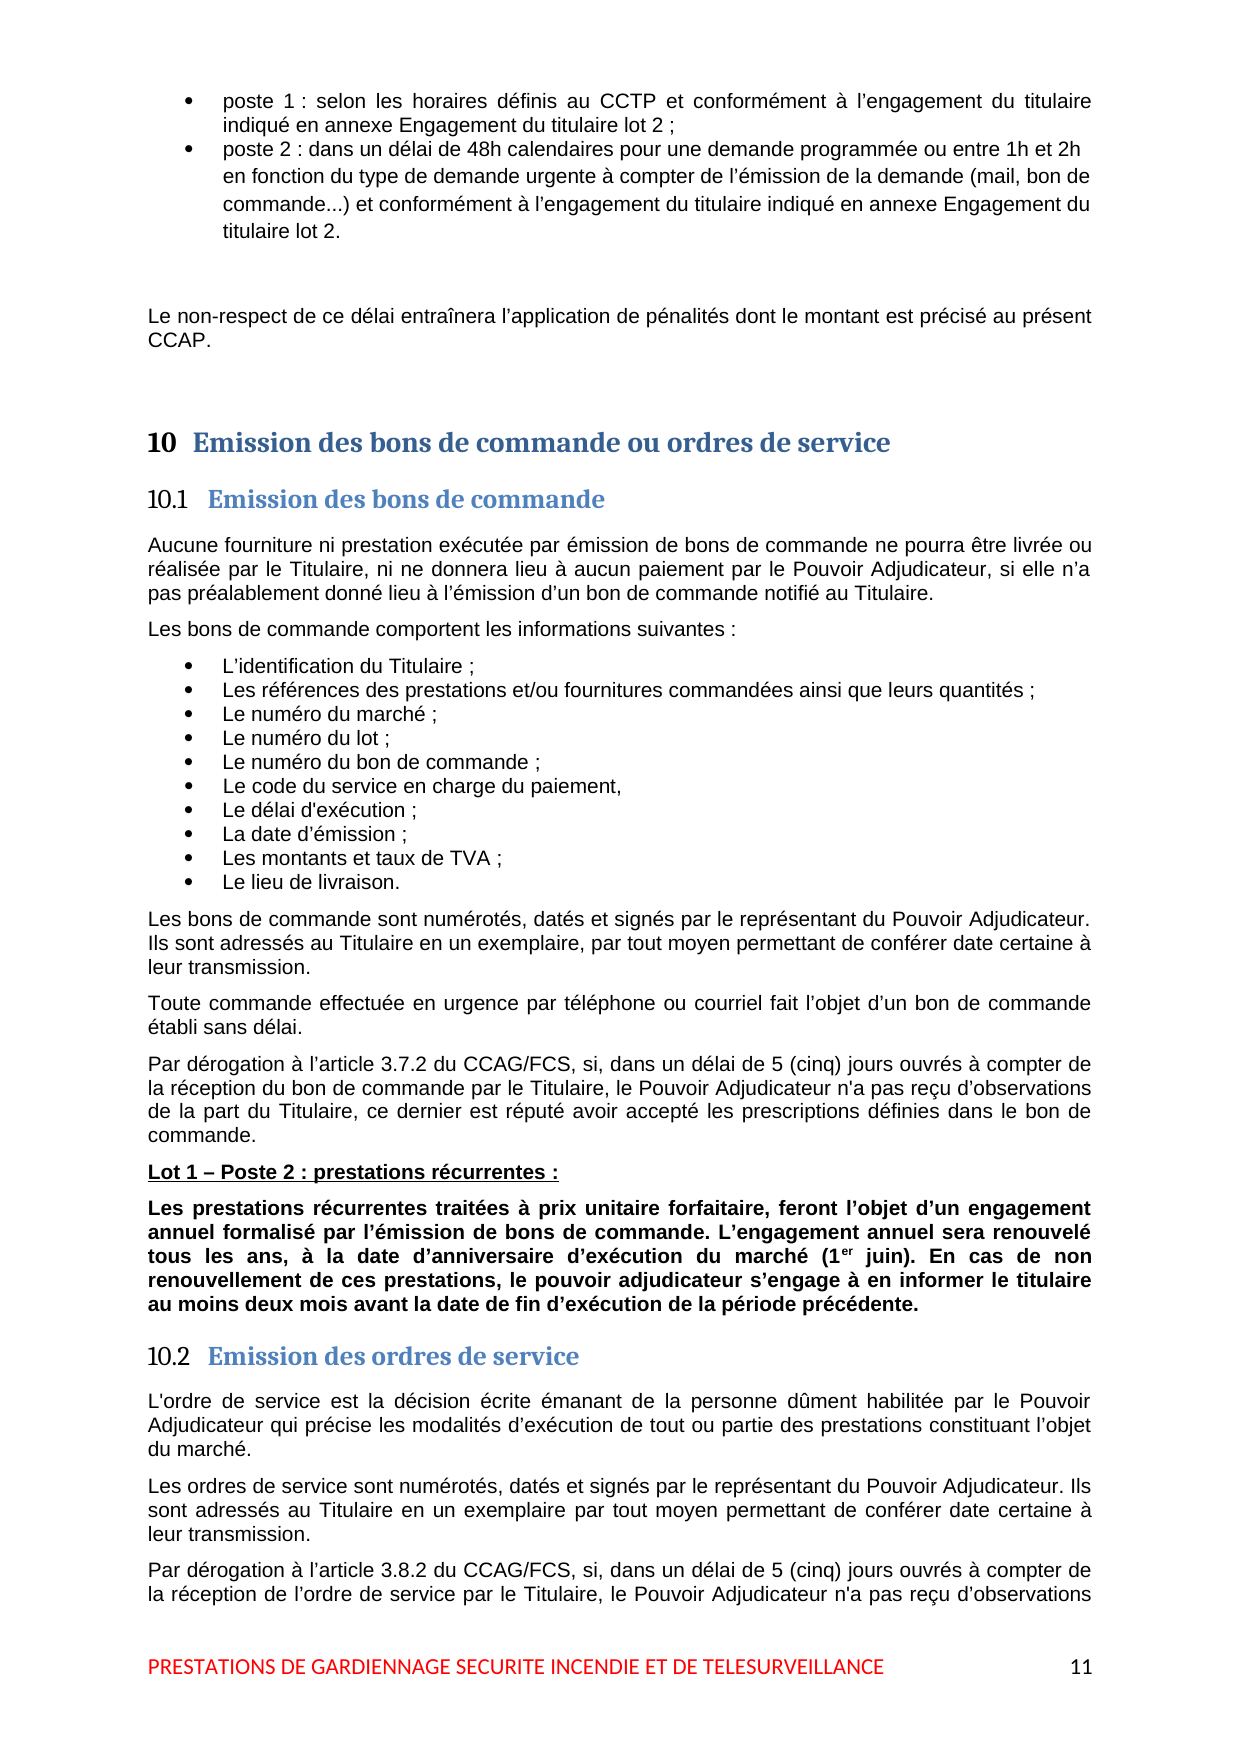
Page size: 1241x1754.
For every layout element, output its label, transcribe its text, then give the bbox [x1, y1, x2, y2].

subtitle Emission des ordres de service [148, 1341, 1093, 1372]
list Les bons de commande sont numérotés, datés et signés par le représentant du Pouvoir Adjudicateur. Ils sont adressés au Titulaire en un exemplaire, par tout moyen permettant de conférer date certaine à leur transmission. [148, 907, 1093, 978]
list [148, 1558, 1093, 1606]
text Aucune fourniture ni prestation exécutée par émission de bons de commande ne pourra être livrée ou réalisée par le Titulaire, ni ne donnera lieu à aucun paiement par le Pouvoir Adjudicateur, si elle n’a pas préalablement donné lieu à l’émission d’un bon de commande notifié au Titulaire. [148, 533, 1093, 604]
subtitle Emission des bons de commande [148, 484, 1093, 516]
list Les références des prestations et/ou fournitures commandées ainsi que leurs quantités ; [185, 678, 1093, 702]
list Le numéro du marché ; [185, 702, 1093, 726]
list poste 2 : dans un délai de 48h calendaires pour une demande programmée ou entre 1h et 2h en fonction du type de demande urgente à compter de l’émission de la demande (mail, bon de commande...) et conformément à l’engagement du titulaire indiqué en annexe Engagement du titulaire lot 2. [185, 137, 1093, 243]
list Le délai d'exécution ; [185, 798, 1093, 822]
text L'ordre de service est la décision écrite émanant de la personne dûment habilitée par le Pouvoir Adjudicateur qui précise les modalités d’exécution de tout ou partie des prestations constituant l’objet du marché. [148, 1389, 1093, 1461]
list Le lieu de livraison. [185, 870, 1093, 894]
list Les ordres de service sont numérotés, datés et signés par le représentant du Pouvoir Adjudicateur. Ils sont adressés au Titulaire en un exemplaire par tout moyen permettant de conférer date certaine à leur transmission. [148, 1474, 1093, 1546]
list Le numéro du bon de commande ; [185, 750, 1093, 774]
list Lot 1 – Poste 2 : prestations récurrentes : [148, 1160, 1093, 1184]
list L’identification du Titulaire ; [185, 653, 1093, 678]
subtitle Emission des bons de commande ou ordres de service [148, 426, 1093, 459]
list Les prestations récurrentes traitées à prix unitaire forfaitaire, feront l’objet d’un engagement annuel formalisé par l’émission de bons de commande. L’engagement annuel sera renouvelé tous les ans, à la date d’anniversaire d’exécution du marché (1er juin). En cas de non renouvellement de ces prestations, le pouvoir adjudicateur s’engage à en informer le titulaire au moins deux mois avant la date de fin d’exécution de la période précédente. [148, 1196, 1093, 1316]
list La date d’émission ; [185, 822, 1093, 846]
list Le code du service en charge du paiement, [185, 774, 1093, 798]
text Le non-respect de ce délai entraînera l’application de pénalités dont le montant est précisé au présent CCAP. [148, 304, 1093, 352]
list poste 1 : selon les horaires définis au CCTP et conformément à l’engagement du titulaire indiqué en annexe Engagement du titulaire lot 2 ; [185, 89, 1093, 137]
list Par dérogation à l’article 3.7.2 du CCAG/FCS, si, dans un délai de 5 (cinq) jours ouvrés à compter de la réception du bon de commande par le Titulaire, le Pouvoir Adjudicateur n'a pas reçu d’observations de la part du Titulaire, ce dernier est réputé avoir accepté les prescriptions définies dans le bon de commande. [148, 1051, 1093, 1147]
list Toute commande effectuée en urgence par téléphone ou courriel fait l’objet d’un bon de commande établi sans délai. [148, 991, 1093, 1039]
list Le numéro du lot ; [185, 726, 1093, 750]
text Les bons de commande comportent les informations suivantes : [148, 617, 1093, 641]
list Les montants et taux de TVA ; [185, 846, 1093, 870]
